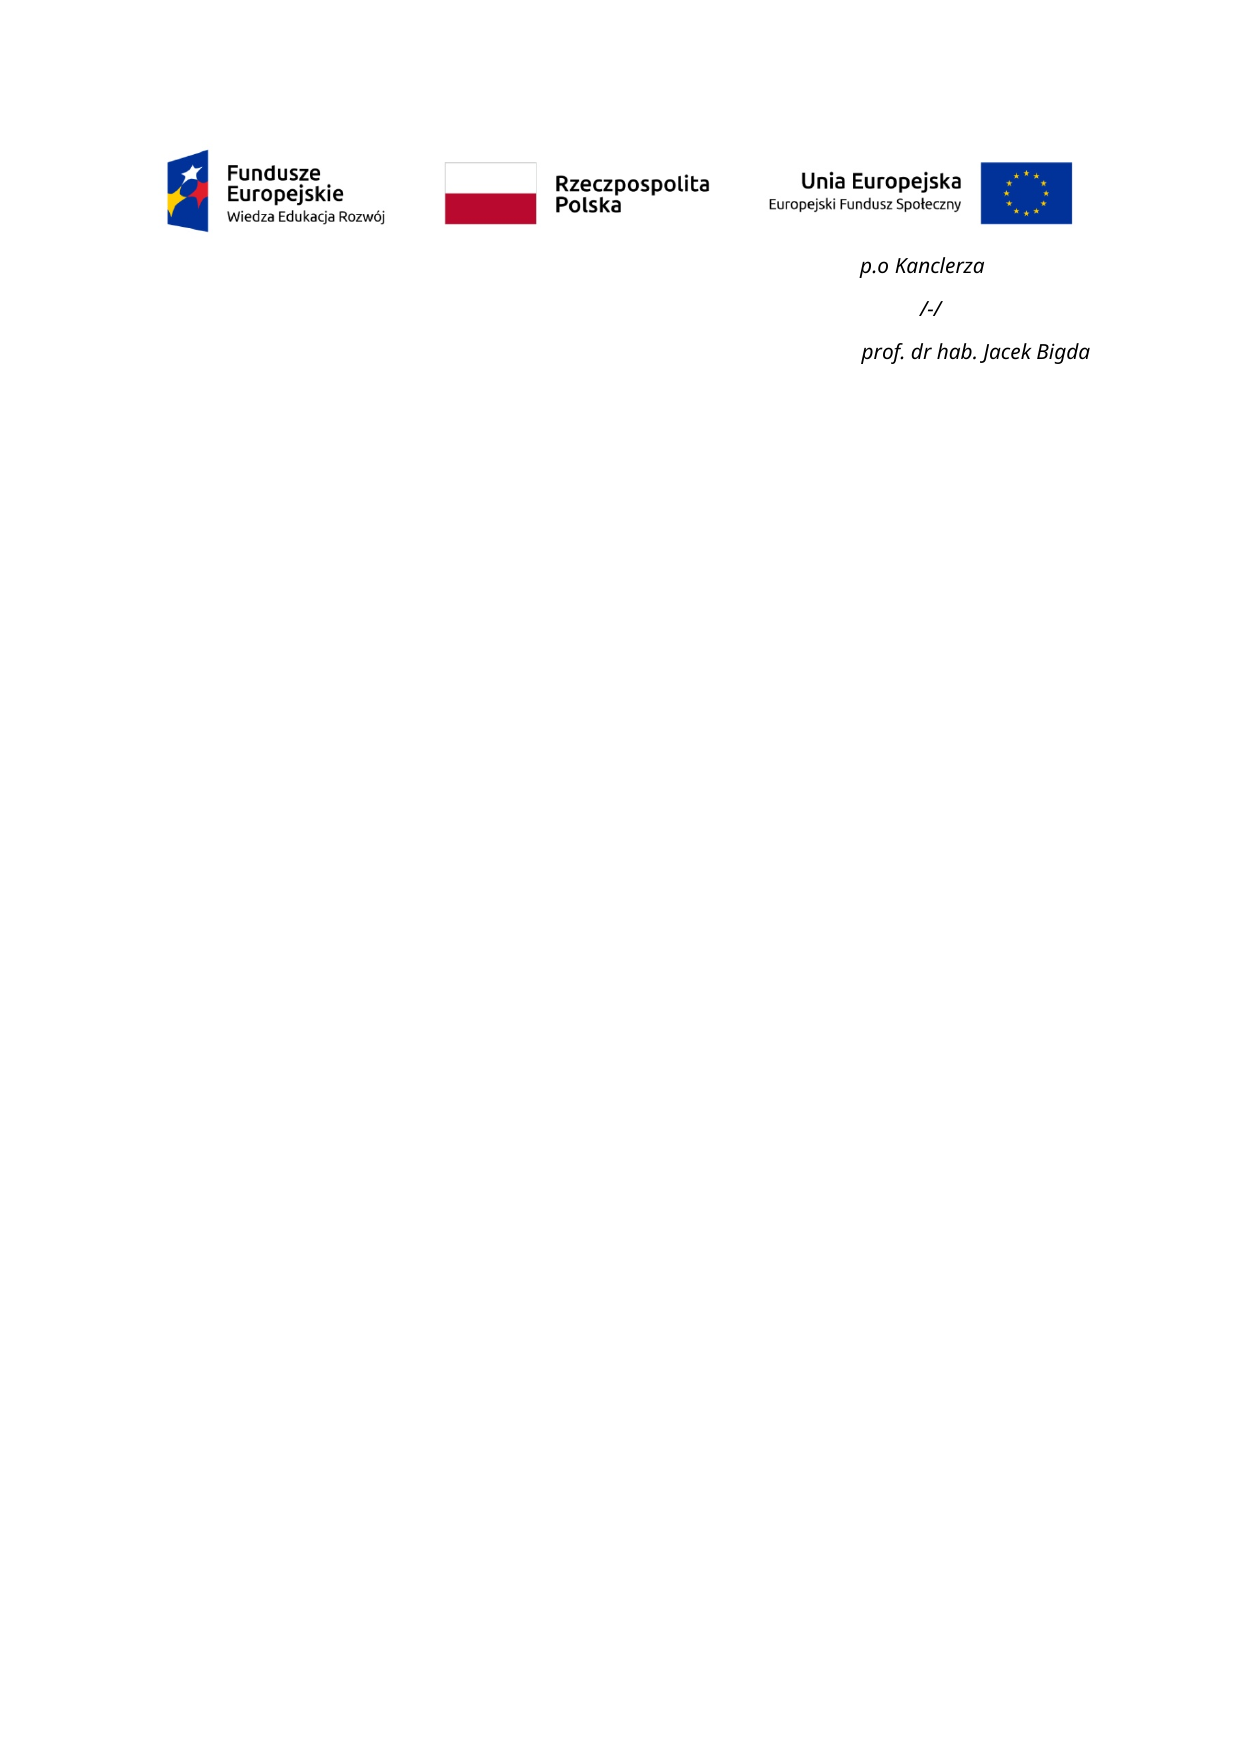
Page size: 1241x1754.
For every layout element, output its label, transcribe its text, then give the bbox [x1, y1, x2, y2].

picture [147, 129, 1092, 252]
text /-/ [148, 294, 1093, 323]
text prof. dr hab. Jacek Bigda [148, 337, 1093, 365]
text p.o Kanclerza [148, 252, 1093, 280]
